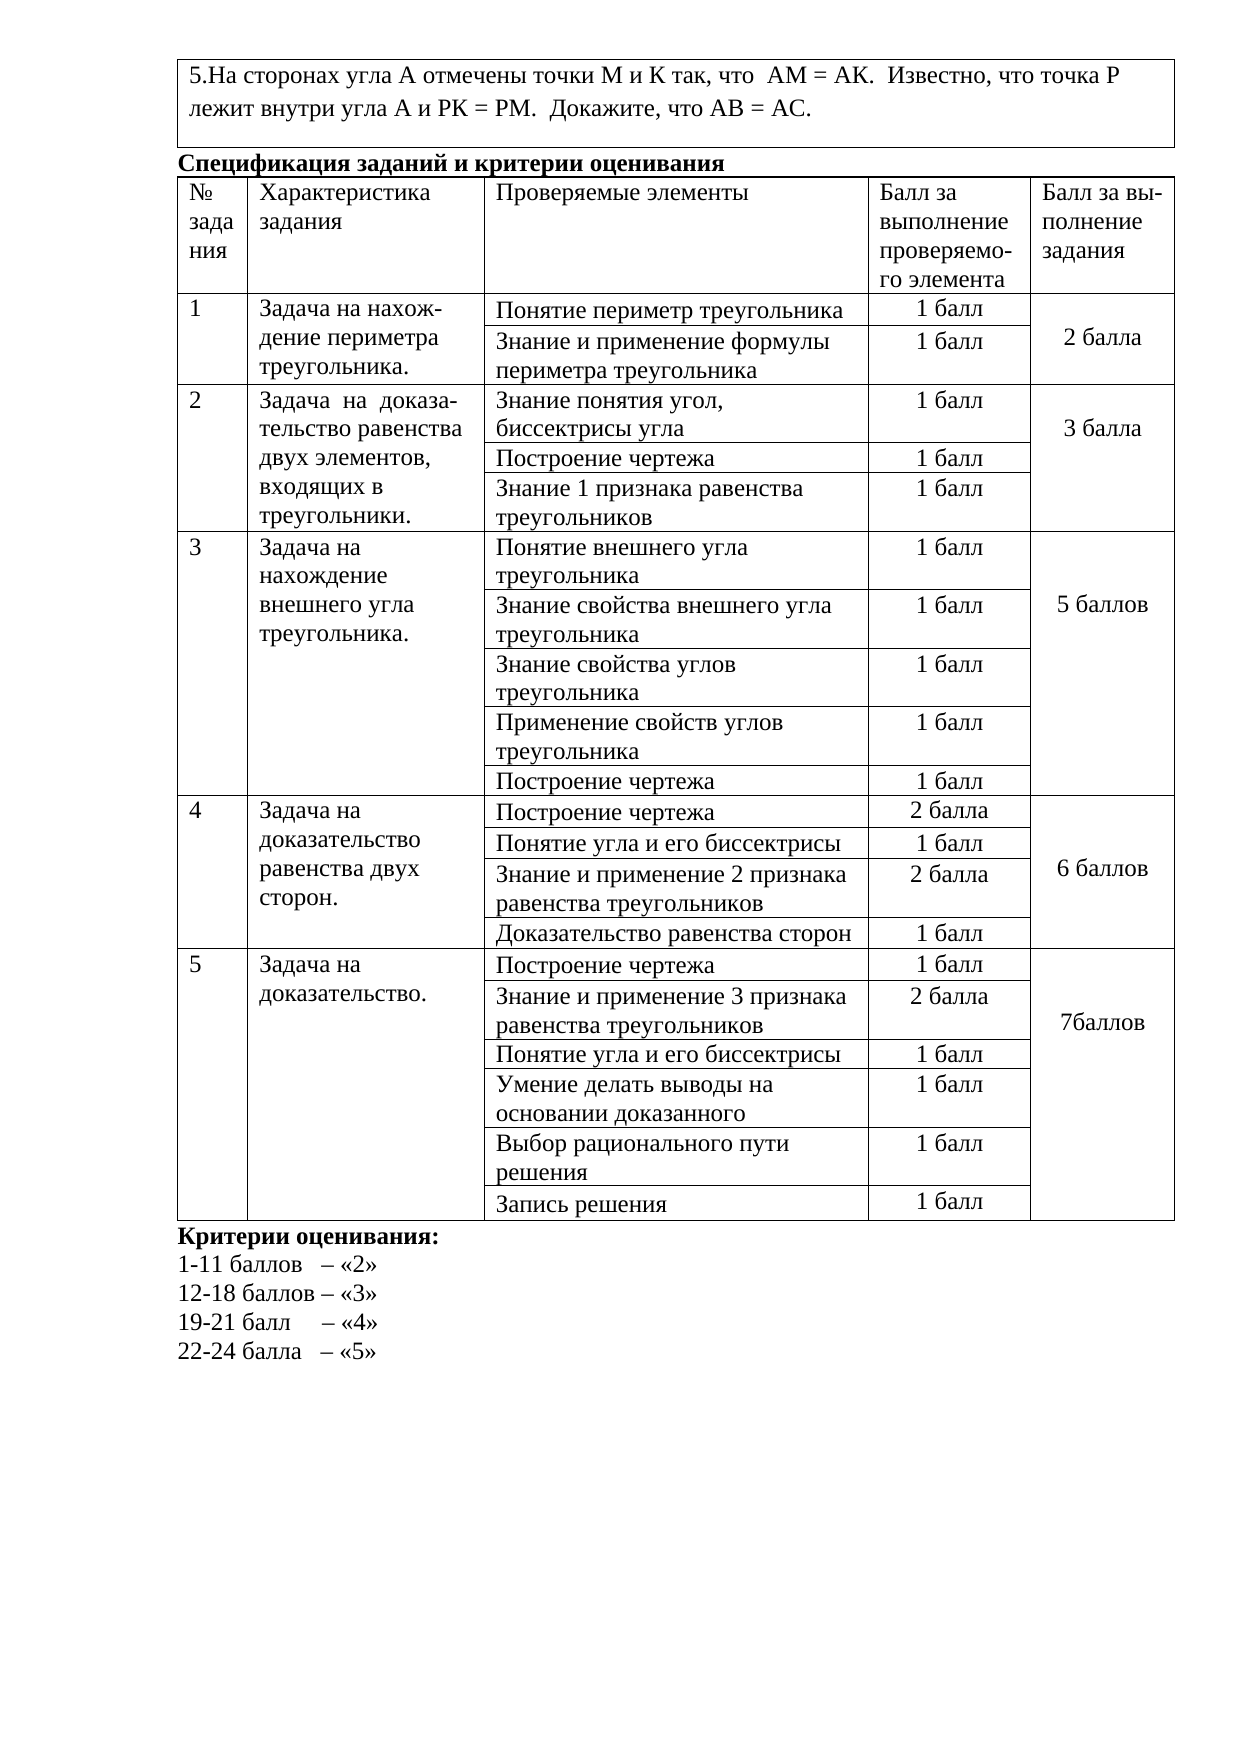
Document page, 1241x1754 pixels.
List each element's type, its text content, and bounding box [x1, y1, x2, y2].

table_cell Понятие угла и его биссектрисы [485, 1040, 868, 1068]
table_cell Умение делать выводы на основании доказанного [485, 1069, 868, 1127]
table_cell 3 балла [1031, 385, 1174, 531]
table_cell 2 [178, 385, 247, 531]
table_cell Применение свойств углов треугольника [485, 707, 868, 765]
table_header Характеристика задания [248, 178, 484, 292]
table_cell Задача на доказательство. [248, 949, 484, 1220]
table_cell 2 балла [1031, 294, 1174, 384]
table_cell Построение чертежа [485, 796, 868, 827]
table_cell Знание и применение 2 признака равенства треугольников [485, 859, 868, 917]
table_cell Построение чертежа [485, 766, 868, 794]
table_cell 1 балл [869, 649, 1030, 706]
table_header Балл за выполнение проверяемо-го элемента [869, 178, 1030, 292]
table_header Проверяемые элементы [485, 178, 868, 292]
table_cell Знание и применение формулы периметра треугольника [485, 326, 868, 384]
table_cell 2 балла [869, 796, 1030, 827]
table_cell Построение чертежа [485, 949, 868, 980]
table_cell Задача на доказа-тельство равенства двух элементов, входящих в треугольники. [248, 385, 484, 531]
table_cell 5 [178, 949, 247, 1220]
table_cell 1 балл [869, 707, 1030, 765]
table_cell Понятие периметр треугольника [485, 294, 868, 325]
table_cell Понятие угла и его биссектрисы [485, 828, 868, 858]
table_cell 1 балл [869, 1186, 1030, 1220]
text Спецификация заданий и критерии оценивания [177, 148, 1152, 176]
table_cell Задача на нахождение внешнего угла треугольника. [248, 532, 484, 794]
table_cell 1 балл [869, 294, 1030, 325]
table_cell 4 [178, 796, 247, 948]
table_cell 1 балл [869, 1040, 1030, 1068]
table_cell Запись решения [485, 1186, 868, 1220]
table_cell Построение чертежа [485, 443, 868, 472]
table_cell 6 баллов [1031, 796, 1174, 948]
table_cell 1 балл [869, 766, 1030, 794]
table_cell Знание 1 признака равенства треугольников [485, 473, 868, 531]
table_cell Задача на доказательство равенства двух сторон. [248, 796, 484, 948]
table_cell 1 балл [869, 1069, 1030, 1127]
table_cell 2 балла [869, 859, 1030, 917]
text 12-18 баллов – «3» [177, 1278, 1152, 1307]
table_cell 1 балл [869, 326, 1030, 384]
table_cell 1 балл [869, 1128, 1030, 1185]
table_cell 1 балл [869, 385, 1030, 442]
text 22-24 балла – «5» [177, 1336, 1152, 1364]
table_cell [178, 60, 1174, 147]
table_cell 1 балл [869, 828, 1030, 858]
table_cell Понятие внешнего угла треугольника [485, 532, 868, 589]
table_header Балл за вы-полнение задания [1031, 178, 1174, 292]
table_cell 2 балла [869, 981, 1030, 1038]
table_cell 1 балл [869, 532, 1030, 589]
table_cell 1 [178, 294, 247, 384]
table_cell 1 балл [869, 590, 1030, 648]
table_cell Задача на нахож-дение периметра треугольника. [248, 294, 484, 384]
table_cell 3 [178, 532, 247, 794]
table_cell Знание понятия угол, биссектрисы угла [485, 385, 868, 442]
table_header № задания [178, 178, 247, 292]
table_cell 7баллов [1031, 949, 1174, 1220]
table_cell 1 балл [869, 949, 1030, 980]
text 19-21 балл – «4» [177, 1307, 1152, 1336]
table_cell 1 балл [869, 473, 1030, 531]
table_cell Знание и применение 3 признака равенства треугольников [485, 981, 868, 1038]
table_cell Доказательство равенства сторон [485, 918, 868, 948]
text 1-11 баллов – «2» [177, 1249, 1152, 1278]
table_cell Знание свойства углов треугольника [485, 649, 868, 706]
table_cell 1 балл [869, 918, 1030, 948]
text Критерии оценивания: [177, 1221, 1152, 1249]
table_cell 1 балл [869, 443, 1030, 472]
table_cell Выбор рационального пути решения [485, 1128, 868, 1185]
table_cell Знание свойства внешнего угла треугольника [485, 590, 868, 648]
table_cell 5 баллов [1031, 532, 1174, 794]
